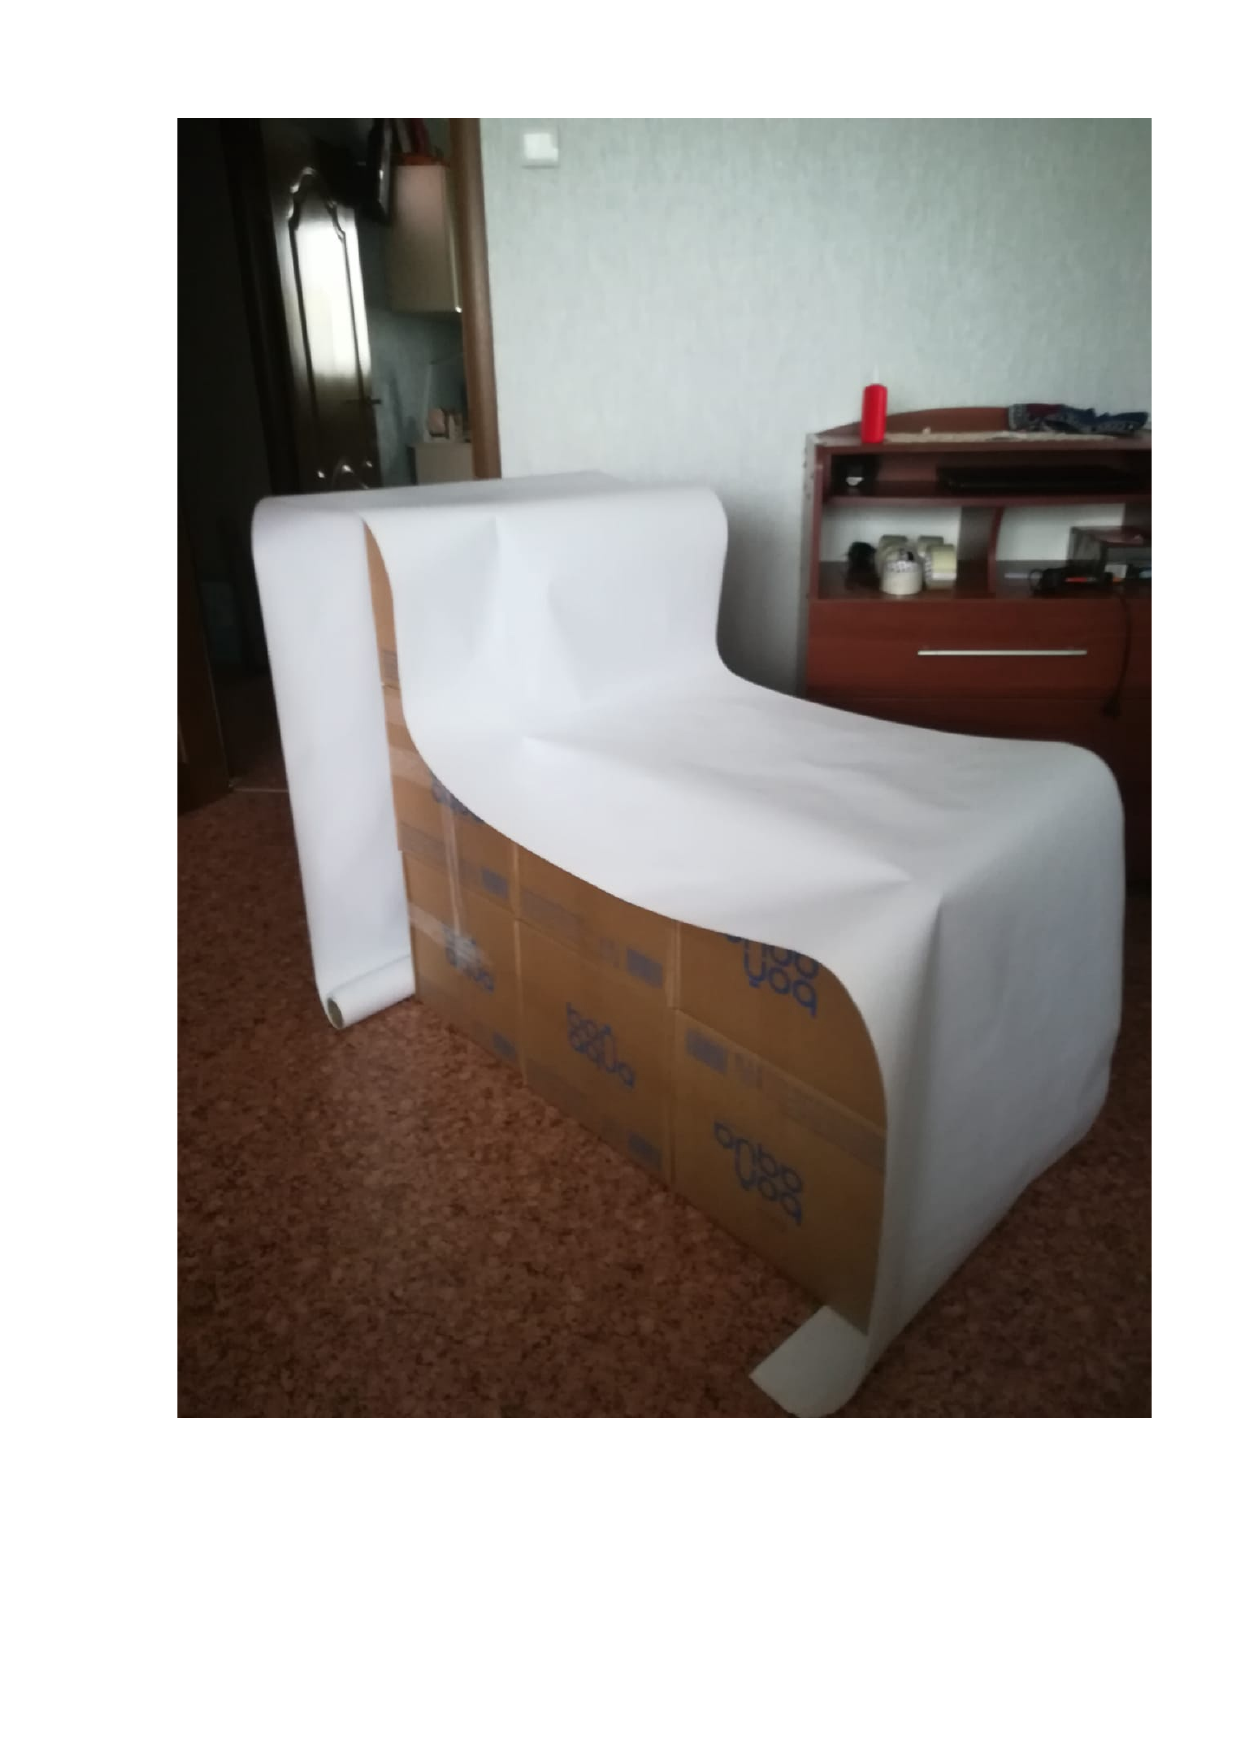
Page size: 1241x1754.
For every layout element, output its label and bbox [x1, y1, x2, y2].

picture [177, 118, 1152, 1418]
